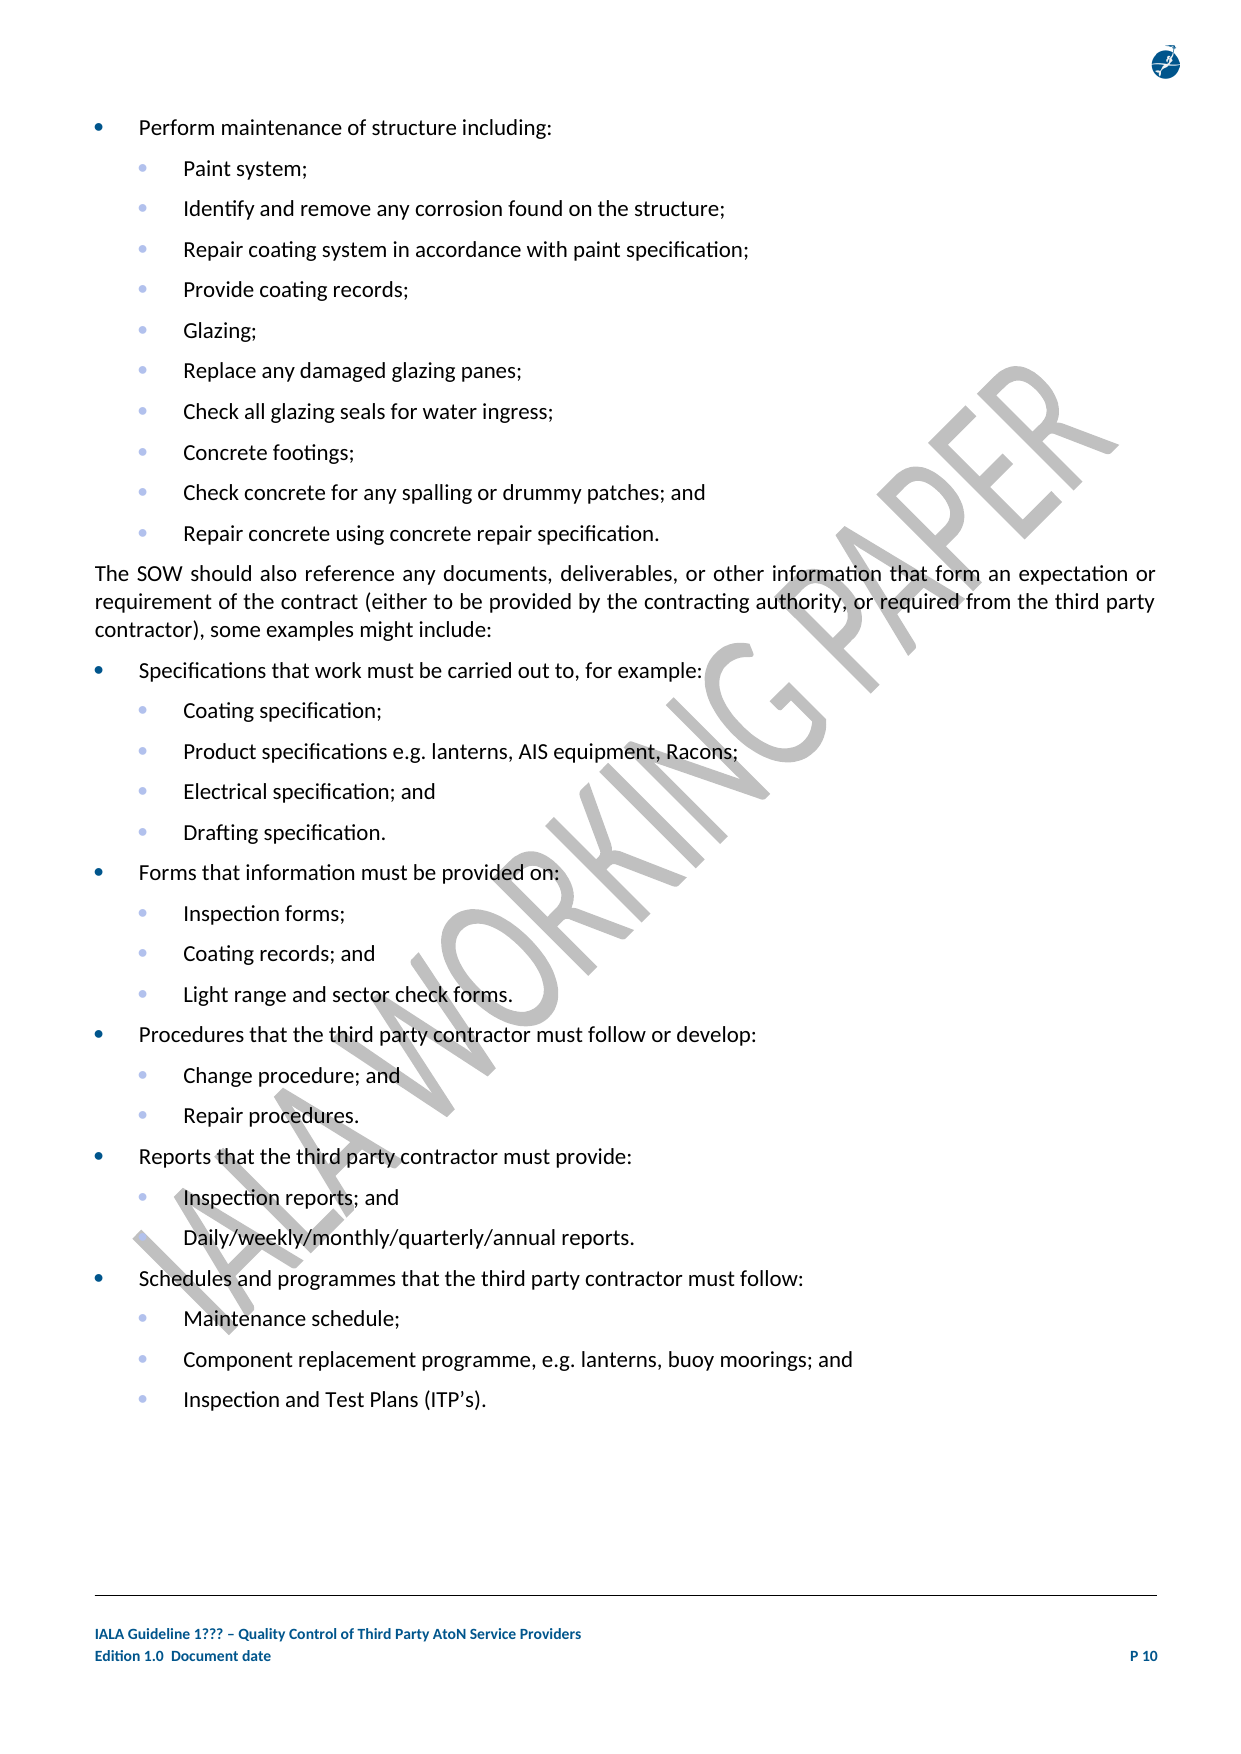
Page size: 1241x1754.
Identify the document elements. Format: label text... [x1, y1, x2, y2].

text Concrete footings; [139, 438, 1157, 466]
text Forms that information must be provided on: [94, 858, 1157, 886]
text Component replacement programme, e.g. lanterns, buoy moorings; and [139, 1345, 1157, 1373]
text Specifications that work must be carried out to, for example: [94, 656, 1157, 684]
text The SOW should also reference any documents, deliverables, or other information that form an expectation or requirement of the contract (either to be provided by the contracting authority, or required from the third party contractor), some examples might include: [94, 559, 1157, 643]
text Reports that the third party contractor must provide: [94, 1142, 1157, 1170]
text Daily/weekly/monthly/quarterly/annual reports. [139, 1223, 1157, 1251]
text Drafting specification. [139, 818, 1157, 846]
text Provide coating records; [139, 276, 1157, 304]
text Inspection reports; and [139, 1183, 1157, 1211]
text Inspection forms; [139, 899, 1157, 927]
text Paint system; [139, 154, 1157, 182]
text Repair concrete using concrete repair specification. [139, 519, 1157, 547]
text Repair coating system in accordance with paint specification; [139, 235, 1157, 263]
text Change procedure; and [139, 1061, 1157, 1089]
text Maintenance schedule; [139, 1304, 1157, 1332]
text Replace any damaged glazing panes; [139, 357, 1157, 385]
text Procedures that the third party contractor must follow or develop: [94, 1021, 1157, 1048]
text Light range and sector check forms. [139, 980, 1157, 1008]
text Schedules and programmes that the third party contractor must follow: [94, 1264, 1157, 1292]
text Repair procedures. [139, 1102, 1157, 1129]
text Check concrete for any spalling or drummy patches; and [139, 478, 1157, 506]
text Coating specification; [139, 696, 1157, 724]
picture [1120, 0, 1239, 114]
text Perform maintenance of structure including: [94, 113, 1157, 142]
text Identify and remove any corrosion found on the structure; [139, 194, 1157, 223]
text Product specifications e.g. lanterns, AIS equipment, Racons; [139, 737, 1157, 765]
text Inspection and Test Plans (ITP’s). [139, 1385, 1157, 1413]
text Coating records; and [139, 939, 1157, 967]
text Glazing; [139, 316, 1157, 344]
text Check all glazing seals for water ingress; [139, 397, 1157, 425]
text Electrical specification; and [139, 777, 1157, 805]
